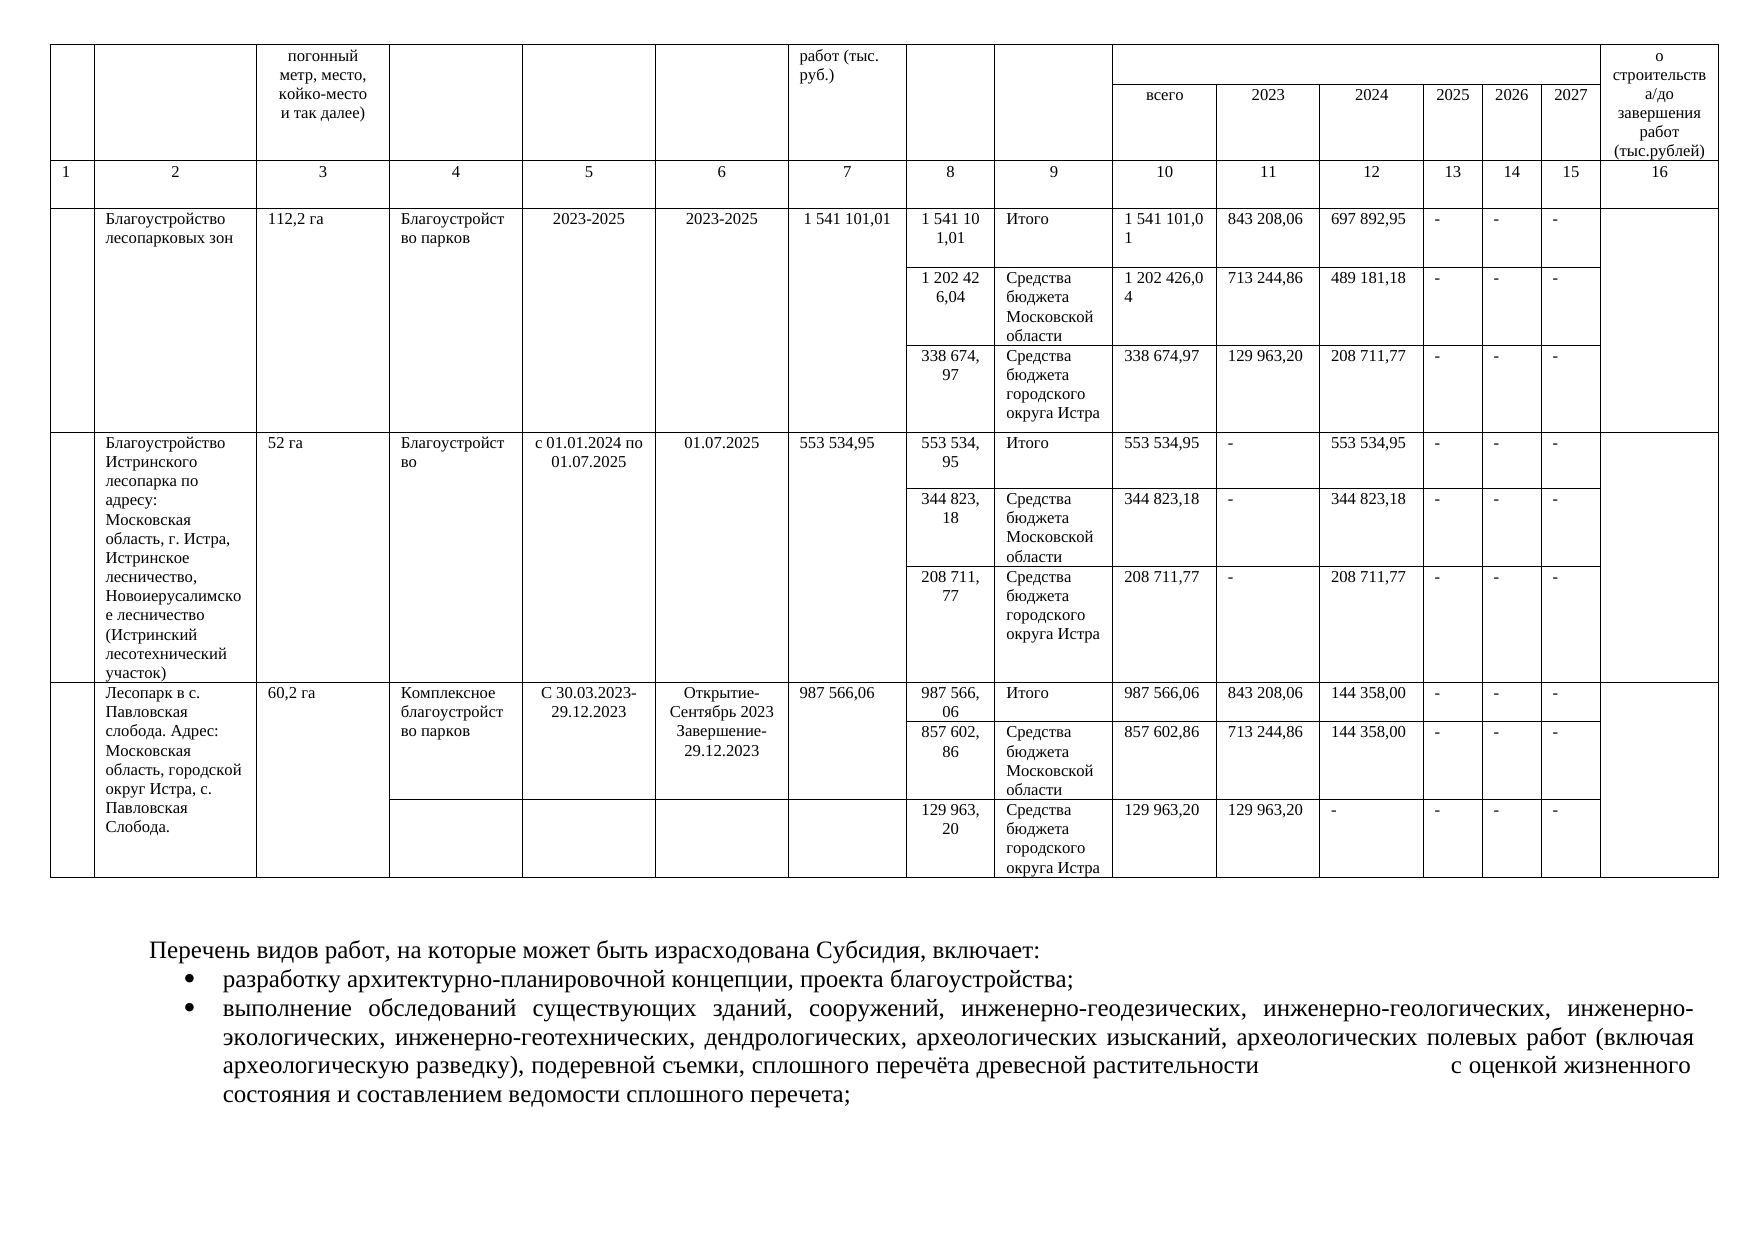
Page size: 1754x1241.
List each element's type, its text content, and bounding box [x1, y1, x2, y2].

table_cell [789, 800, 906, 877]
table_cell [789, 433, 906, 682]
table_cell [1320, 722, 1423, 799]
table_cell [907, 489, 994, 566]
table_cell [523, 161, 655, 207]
list выполнение обследований существующих зданий, сооружений, инженерно-геодезических, инженерно-геологических, инженерно-экологических, инженерно-геотехнических, дендрологических, археологических изысканий, археологических полевых работ (включая археологическую разведку), подеревной съемки, сплошного перечёта древесной растительности с оценкой жизненного состояния и составлением ведомости сплошного перечета; [185, 993, 1695, 1108]
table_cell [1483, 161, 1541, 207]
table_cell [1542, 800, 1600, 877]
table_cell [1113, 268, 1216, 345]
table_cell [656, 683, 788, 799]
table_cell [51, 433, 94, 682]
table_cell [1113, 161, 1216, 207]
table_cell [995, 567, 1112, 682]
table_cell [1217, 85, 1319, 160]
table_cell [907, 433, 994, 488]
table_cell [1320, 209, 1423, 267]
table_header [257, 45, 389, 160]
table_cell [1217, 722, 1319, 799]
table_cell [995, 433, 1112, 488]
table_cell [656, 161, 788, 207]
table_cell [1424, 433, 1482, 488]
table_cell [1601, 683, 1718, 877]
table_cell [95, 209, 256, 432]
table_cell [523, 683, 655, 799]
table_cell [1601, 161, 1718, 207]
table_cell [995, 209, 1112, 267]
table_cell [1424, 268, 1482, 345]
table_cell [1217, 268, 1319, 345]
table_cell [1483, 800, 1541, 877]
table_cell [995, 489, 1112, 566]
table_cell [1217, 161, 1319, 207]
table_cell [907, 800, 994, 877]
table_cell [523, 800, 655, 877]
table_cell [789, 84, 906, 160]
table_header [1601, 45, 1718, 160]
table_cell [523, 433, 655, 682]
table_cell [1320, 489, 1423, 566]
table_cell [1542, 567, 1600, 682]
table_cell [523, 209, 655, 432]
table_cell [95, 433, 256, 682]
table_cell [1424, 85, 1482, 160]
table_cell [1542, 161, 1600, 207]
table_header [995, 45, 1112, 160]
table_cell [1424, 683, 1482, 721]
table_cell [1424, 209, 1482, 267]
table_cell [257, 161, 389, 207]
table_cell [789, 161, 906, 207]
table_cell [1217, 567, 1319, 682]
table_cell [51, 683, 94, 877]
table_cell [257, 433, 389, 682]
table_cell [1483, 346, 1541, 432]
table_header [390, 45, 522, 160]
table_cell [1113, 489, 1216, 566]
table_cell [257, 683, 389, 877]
list разработку архитектурно-планировочной концепции, проекта благоустройства; [185, 964, 1695, 993]
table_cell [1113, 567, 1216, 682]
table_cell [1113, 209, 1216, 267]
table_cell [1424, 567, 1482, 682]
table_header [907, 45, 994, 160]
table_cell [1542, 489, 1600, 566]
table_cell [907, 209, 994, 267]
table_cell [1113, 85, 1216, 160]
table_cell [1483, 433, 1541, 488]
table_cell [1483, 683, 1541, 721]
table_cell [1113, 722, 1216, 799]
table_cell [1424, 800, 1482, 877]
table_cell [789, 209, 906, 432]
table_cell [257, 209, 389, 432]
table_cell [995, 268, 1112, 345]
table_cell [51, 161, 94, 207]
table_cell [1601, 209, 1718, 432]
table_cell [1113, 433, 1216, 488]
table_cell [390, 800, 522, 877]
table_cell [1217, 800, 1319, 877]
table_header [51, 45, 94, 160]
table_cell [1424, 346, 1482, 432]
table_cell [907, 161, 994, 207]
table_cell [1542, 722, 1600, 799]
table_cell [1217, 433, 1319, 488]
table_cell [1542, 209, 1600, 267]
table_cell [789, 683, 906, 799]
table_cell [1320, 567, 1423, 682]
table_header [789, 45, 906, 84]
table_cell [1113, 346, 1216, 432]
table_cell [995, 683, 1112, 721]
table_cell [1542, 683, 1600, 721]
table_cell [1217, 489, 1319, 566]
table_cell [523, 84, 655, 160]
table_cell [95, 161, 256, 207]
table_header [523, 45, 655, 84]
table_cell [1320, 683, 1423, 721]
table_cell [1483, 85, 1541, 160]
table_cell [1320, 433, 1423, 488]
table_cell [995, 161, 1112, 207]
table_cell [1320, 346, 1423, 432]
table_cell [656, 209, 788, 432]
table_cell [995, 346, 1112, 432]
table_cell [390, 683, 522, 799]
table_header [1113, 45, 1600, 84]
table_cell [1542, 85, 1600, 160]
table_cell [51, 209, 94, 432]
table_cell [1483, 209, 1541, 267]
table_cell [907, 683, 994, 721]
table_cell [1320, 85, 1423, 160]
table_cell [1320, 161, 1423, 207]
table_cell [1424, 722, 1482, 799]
text Перечень видов работ, на которые может быть израсходована Субсидия, включает: [74, 936, 1695, 964]
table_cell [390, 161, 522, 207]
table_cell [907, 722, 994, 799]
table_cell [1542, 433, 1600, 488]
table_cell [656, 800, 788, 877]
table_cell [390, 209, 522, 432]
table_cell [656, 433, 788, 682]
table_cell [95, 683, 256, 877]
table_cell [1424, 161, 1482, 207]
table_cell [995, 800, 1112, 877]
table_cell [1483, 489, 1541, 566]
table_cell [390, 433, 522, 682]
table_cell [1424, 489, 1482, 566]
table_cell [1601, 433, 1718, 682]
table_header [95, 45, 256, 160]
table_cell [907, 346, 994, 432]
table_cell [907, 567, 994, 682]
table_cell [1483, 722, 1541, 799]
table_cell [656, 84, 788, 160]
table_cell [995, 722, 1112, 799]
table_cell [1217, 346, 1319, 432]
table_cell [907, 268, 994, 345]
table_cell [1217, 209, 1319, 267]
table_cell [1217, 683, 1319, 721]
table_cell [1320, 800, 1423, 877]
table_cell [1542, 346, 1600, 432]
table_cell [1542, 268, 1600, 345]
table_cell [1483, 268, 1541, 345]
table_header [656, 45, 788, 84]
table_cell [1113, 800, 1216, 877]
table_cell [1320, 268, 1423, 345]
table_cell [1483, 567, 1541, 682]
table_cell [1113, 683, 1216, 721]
